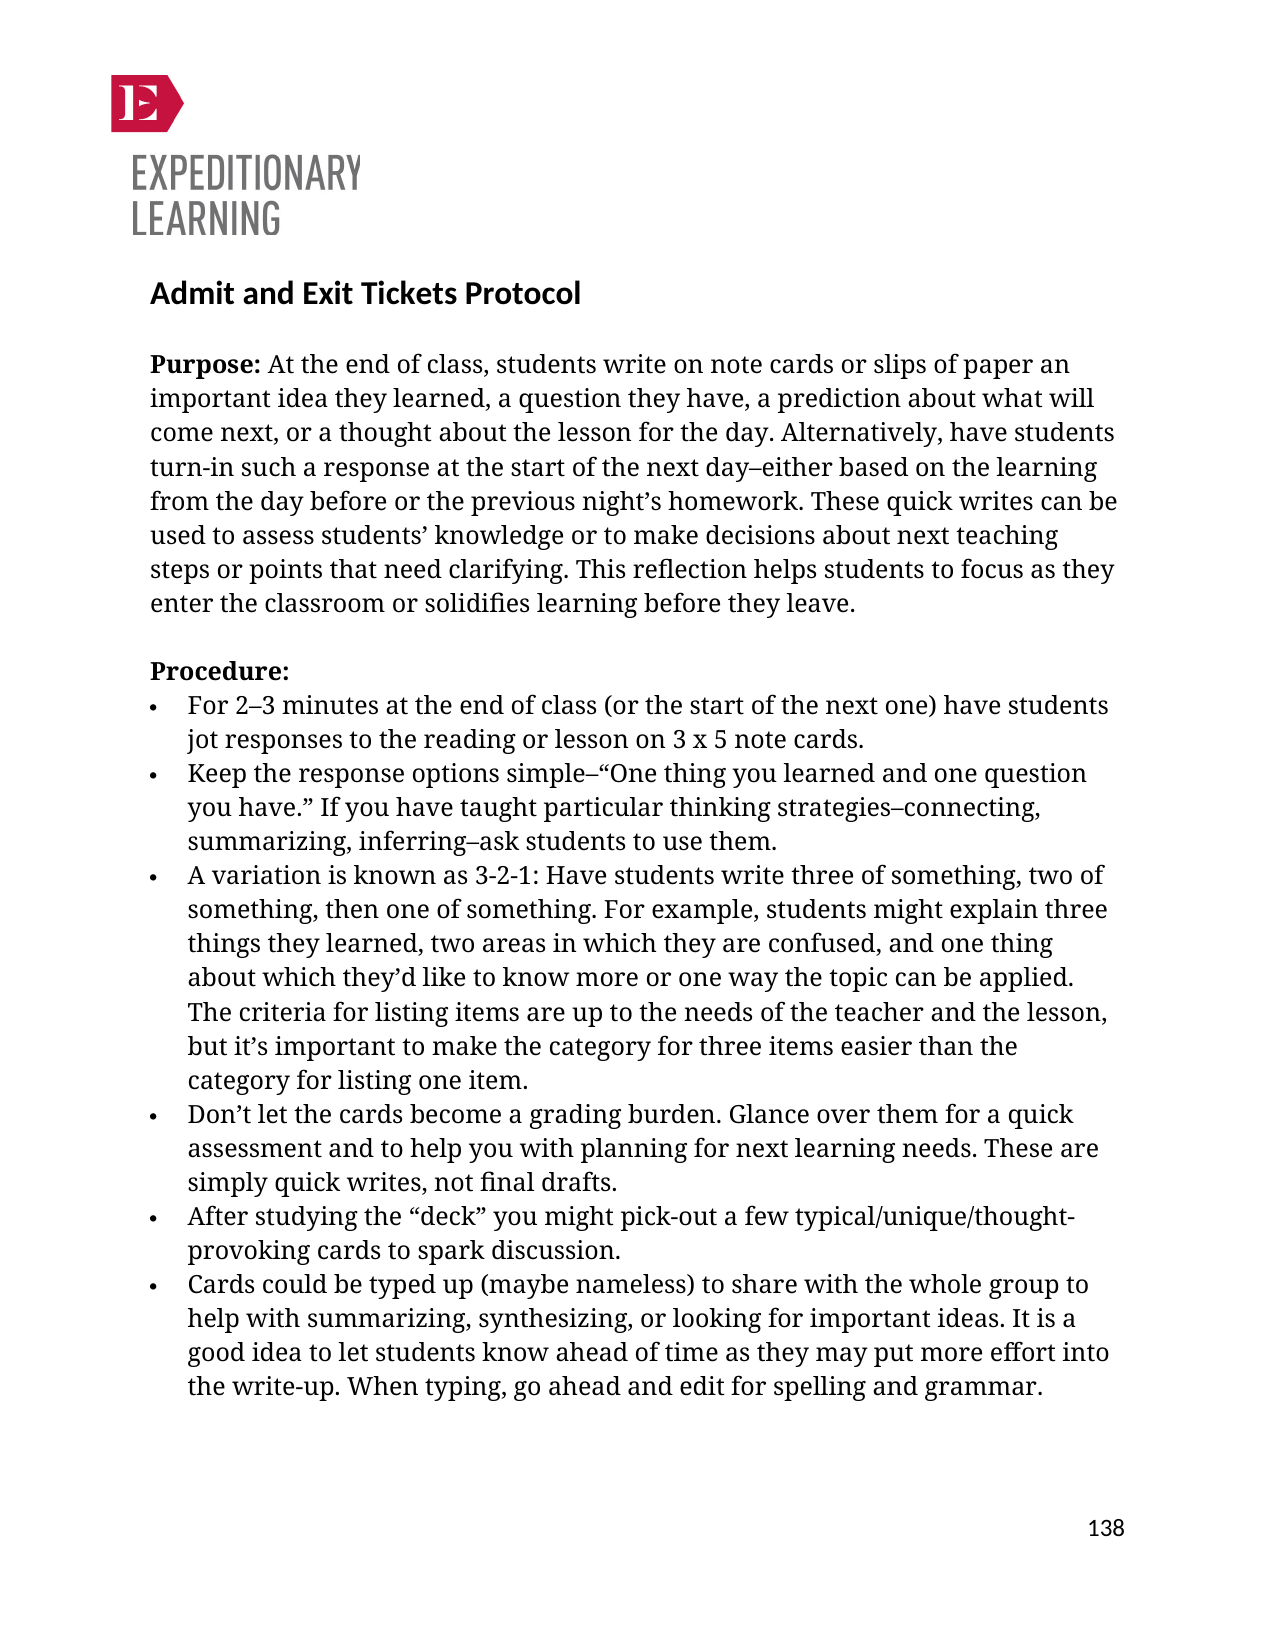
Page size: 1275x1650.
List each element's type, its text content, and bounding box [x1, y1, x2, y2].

list A variation is known as 3-2-1: Have students write three of something, two of something, then one of something. For example, students might explain three things they learned, two areas in which they are confused, and one thing about which they’d like to know more or one way the topic can be applied. The criteria for listing items are up to the needs of the teacher and the lesson, but it’s important to make the category for three items easier than the category for listing one item. [150, 858, 1125, 1096]
list For 2–3 minutes at the end of class (or the start of the next one) have students jot responses to the reading or lesson on 3 x 5 note cards. [150, 688, 1125, 756]
list Cards could be typed up (maybe nameless) to share with the whole group to help with summarizing, synthesizing, or looking for important ideas. It is a good idea to let students know ahead of time as they may put more effort into the write-up. When typing, go ahead and edit for spelling and grammar. [150, 1267, 1125, 1403]
list Keep the response options simple–“One thing you learned and one question you have.” If you have taught particular thinking strategies–connecting, summarizing, inferring–ask students to use them. [150, 756, 1125, 858]
subtitle Admit and Exit Tickets Protocol [150, 272, 1275, 313]
text Procedure: [150, 653, 1125, 688]
list Don’t let the cards become a grading burden. Glance over them for a quick assessment and to help you with planning for next learning needs. These are simply quick writes, not final drafts. [150, 1096, 1125, 1198]
list After studying the “deck” you might pick-out a few typical/unique/thought-provoking cards to spark discussion. [150, 1198, 1125, 1267]
text Purpose: At the end of class, students write on note cards or slips of paper an important idea they learned, a question they have, a prediction about what will come next, or a thought about the lesson for the day. Alternatively, have students turn-in such a response at the start of the next day–either based on the learning from the day before or the previous night’s homework. These quick writes can be used to assess students’ knowledge or to make decisions about next teaching steps or points that need clarifying. This reflection helps students to focus as they enter the classroom or solidifies learning before they leave. [150, 347, 1125, 619]
picture [110, 75, 360, 233]
